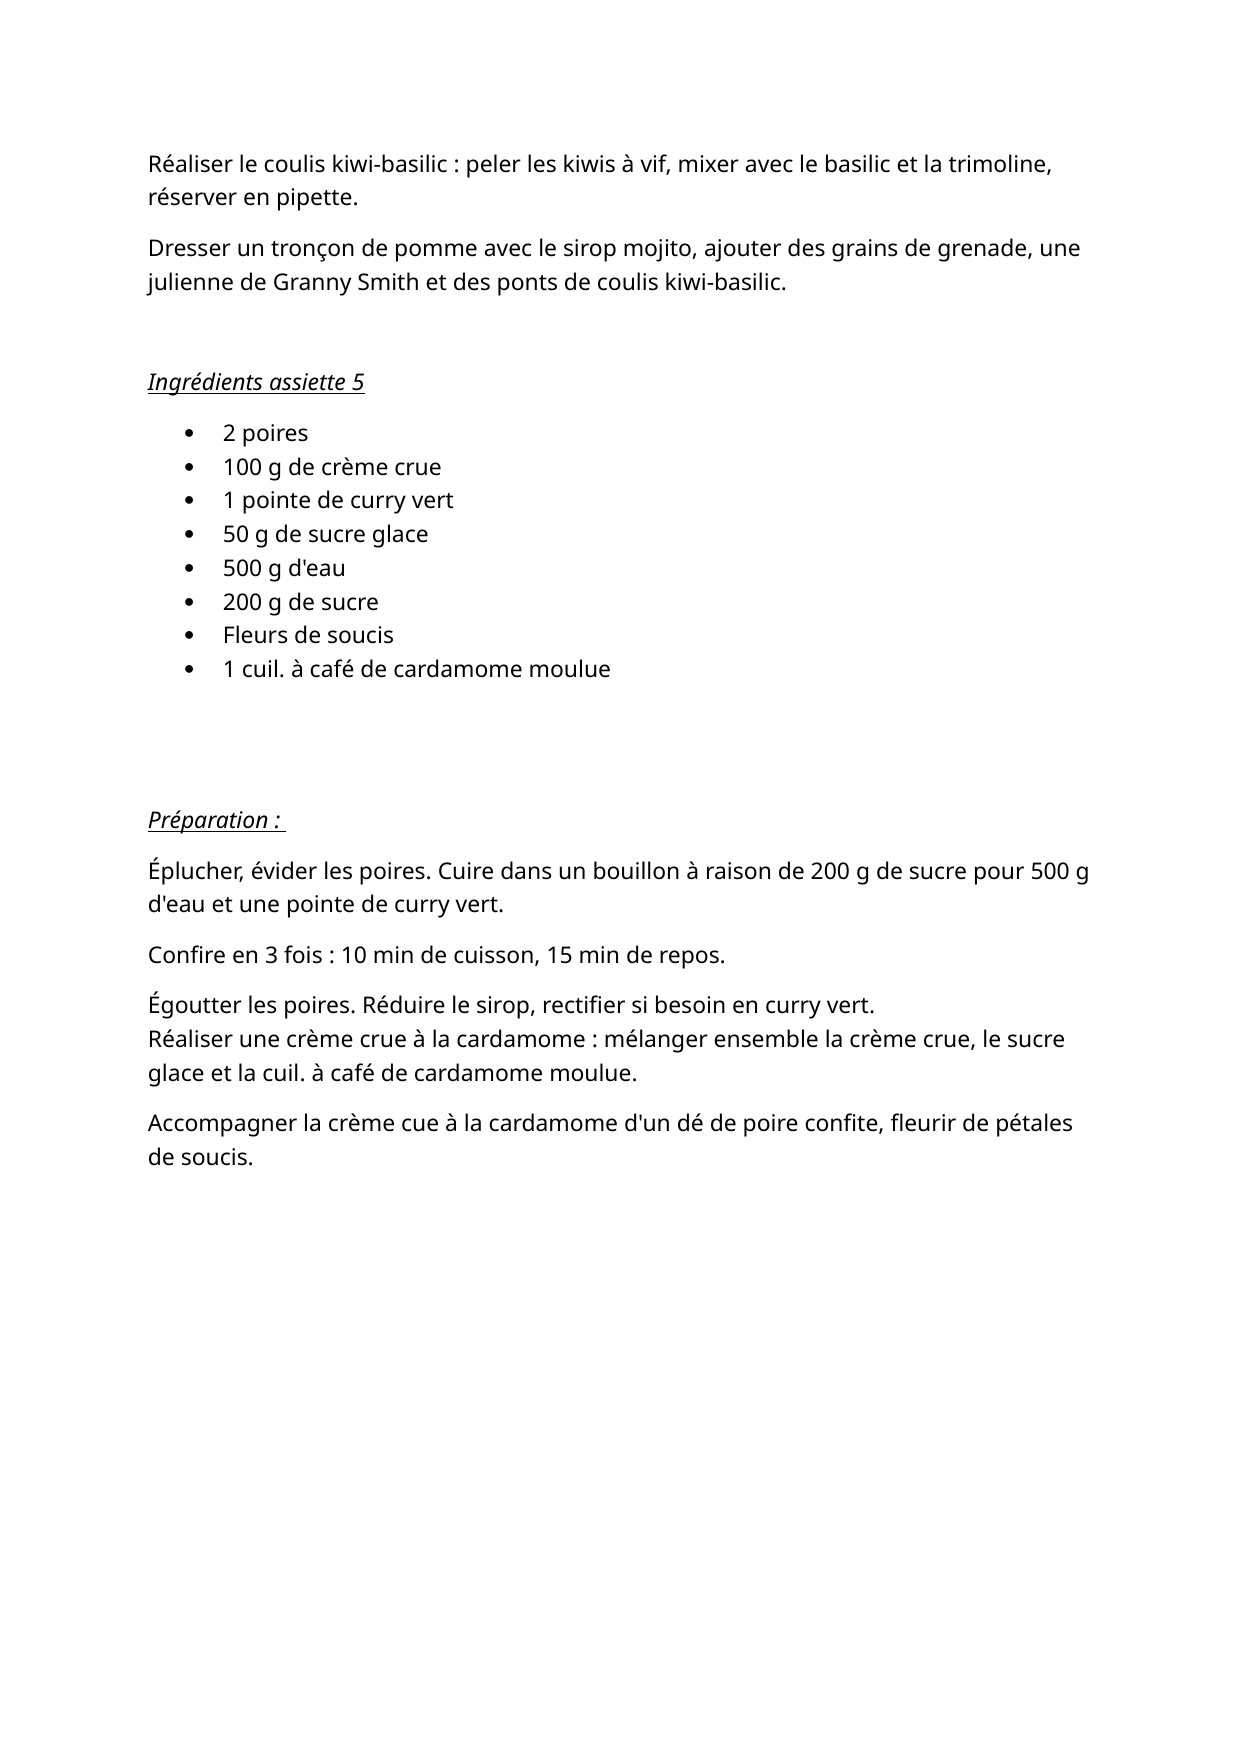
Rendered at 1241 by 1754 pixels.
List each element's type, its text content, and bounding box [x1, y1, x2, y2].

list 1 pointe de curry vert [185, 484, 1093, 516]
text Confire en 3 fois : 10 min de cuisson, 15 min de repos. [148, 939, 1093, 970]
list 100 g de crème crue [185, 451, 1093, 482]
text Ingrédients assiette 5 [148, 366, 1093, 398]
list 500 g d'eau [185, 552, 1093, 583]
list Fleurs de soucis [185, 619, 1093, 651]
list 50 g de sucre glace [185, 518, 1093, 549]
list 1 cuil. à café de cardamome moulue [185, 653, 1093, 684]
text Égoutter les poires. Réduire le sirop, rectifier si besoin en curry vert. Réaliser une crème crue à la cardamome : mélanger ensemble la crème crue, le sucre glace et la cuil. à café de cardamome moulue. [148, 989, 1093, 1088]
text Réaliser le coulis kiwi-basilic : peler les kiwis à vif, mixer avec le basilic et la trimoline, réserver en pipette. [148, 148, 1093, 213]
list 2 poires [185, 417, 1093, 448]
text Dresser un tronçon de pomme avec le sirop mojito, ajouter des grains de grenade, une julienne de Granny Smith et des ponts de coulis kiwi-basilic. [148, 232, 1093, 297]
text Éplucher, évider les poires. Cuire dans un bouillon à raison de 200 g de sucre pour 500 g d'eau et une pointe de curry vert. [148, 855, 1093, 920]
list 200 g de sucre [185, 586, 1093, 617]
text Préparation : [148, 804, 1093, 836]
text Accompagner la crème cue à la cardamome d'un dé de poire confite, fleurir de pétales de soucis. [148, 1107, 1093, 1172]
